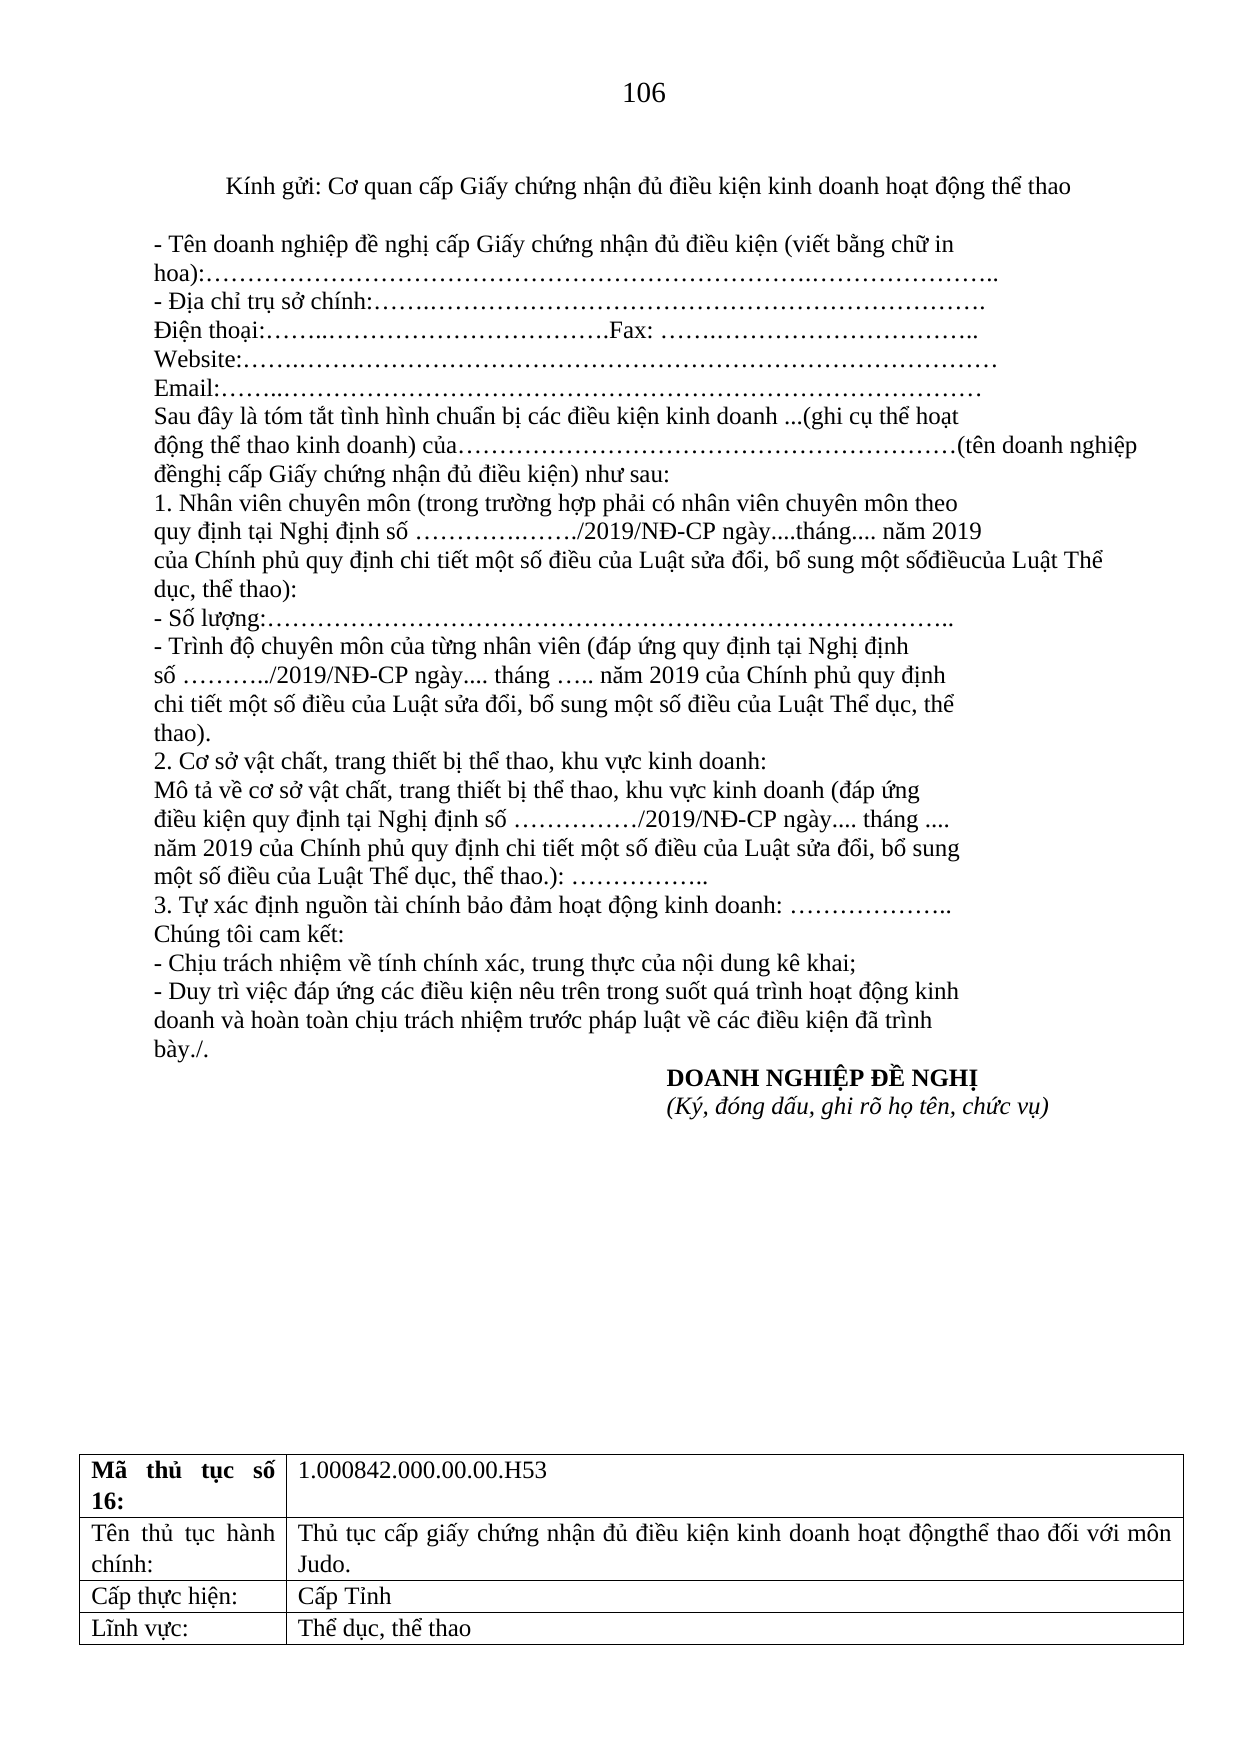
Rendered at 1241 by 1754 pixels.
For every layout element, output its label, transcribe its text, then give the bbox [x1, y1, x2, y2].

table_header 1.000842.000.00.00.H53 [287, 1455, 1183, 1517]
table_cell Tên thủ tục hành chính: [80, 1518, 286, 1580]
table_cell Cấp thực hiện: [80, 1581, 286, 1612]
text Kính gửi: Cơ quan cấp Giấy chứng nhận đủ điều kiện kinh doanh hoạt động thể thao [153, 143, 1143, 200]
table_cell Thể dục, thể thao [287, 1613, 1183, 1644]
table_header Mã thủ tục số 16: [80, 1455, 286, 1517]
table_cell Thủ tục cấp giấy chứng nhận đủ điều kiện kinh doanh hoạt độngthể thao đối với môn Judo. [287, 1518, 1183, 1580]
table_cell Cấp Tỉnh [287, 1581, 1183, 1612]
text - Tên doanh nghiệp đề nghị cấp Giấy chứng nhận đủ điều kiện (viết bằng chữ in hoa):……………………………………………………………….………………….. - Địa chỉ trụ sở chính:…….…………………………………………………………. Điện thoại:……..…………………………….Fax: …….………………………….. Website:…….………………………………………………………………………… Email:……..………………………………………………………………………… Sau đây là tóm tắt tình hình chuẩn bị các điều kiện kinh doanh ...(ghi cụ thể hoạt động thể thao kinh doanh) của……………………………………………………(tên doanh nghiệp đềnghị cấp Giấy chứng nhận đủ điều kiện) như sau: 1. Nhân viên chuyên môn (trong trường hợp phải có nhân viên chuyên môn theo quy định tại Nghị định số ………….……./2019/NĐ-CP ngày....tháng.... năm 2019 của Chính phủ quy định chi tiết một số điều của Luật sửa đổi, bổ sung một sốđiềucủa Luật Thể dục, thể thao): - Số lượng:……………………………………………………………………….. - Trình độ chuyên môn của từng nhân viên (đáp ứng quy định tại Nghị định số ………../2019/NĐ-CP ngày.... tháng ….. năm 2019 của Chính phủ quy định chi tiết một số điều của Luật sửa đổi, bổ sung một số điều của Luật Thể dục, thể thao). 2. Cơ sở vật chất, trang thiết bị thể thao, khu vực kinh doanh: Mô tả về cơ sở vật chất, trang thiết bị thể thao, khu vực kinh doanh (đáp ứng điều kiện quy định tại Nghị định số ……………/2019/NĐ-CP ngày.... tháng .... năm 2019 của Chính phủ quy định chi tiết một số điều của Luật sửa đổi, bổ sung một số điều của Luật Thể dục, thể thao.): …………….. 3. Tự xác định nguồn tài chính bảo đảm hoạt động kinh doanh: ……………….. Chúng tôi cam kết: - Chịu trách nhiệm về tính chính xác, trung thực của nội dung kê khai; - Duy trì việc đáp ứng các điều kiện nêu trên trong suốt quá trình hoạt động kinh doanh và hoàn toàn chịu trách nhiệm trước pháp luật về các điều kiện đã trình bày./. [153, 200, 1143, 1063]
table_cell Lĩnh vực: [80, 1613, 286, 1644]
table_header DOANH NGHIỆP ĐỀ NGHỊ (Ký, đóng dấu, ghi rõ họ tên, chức vụ) [655, 1063, 1142, 1120]
